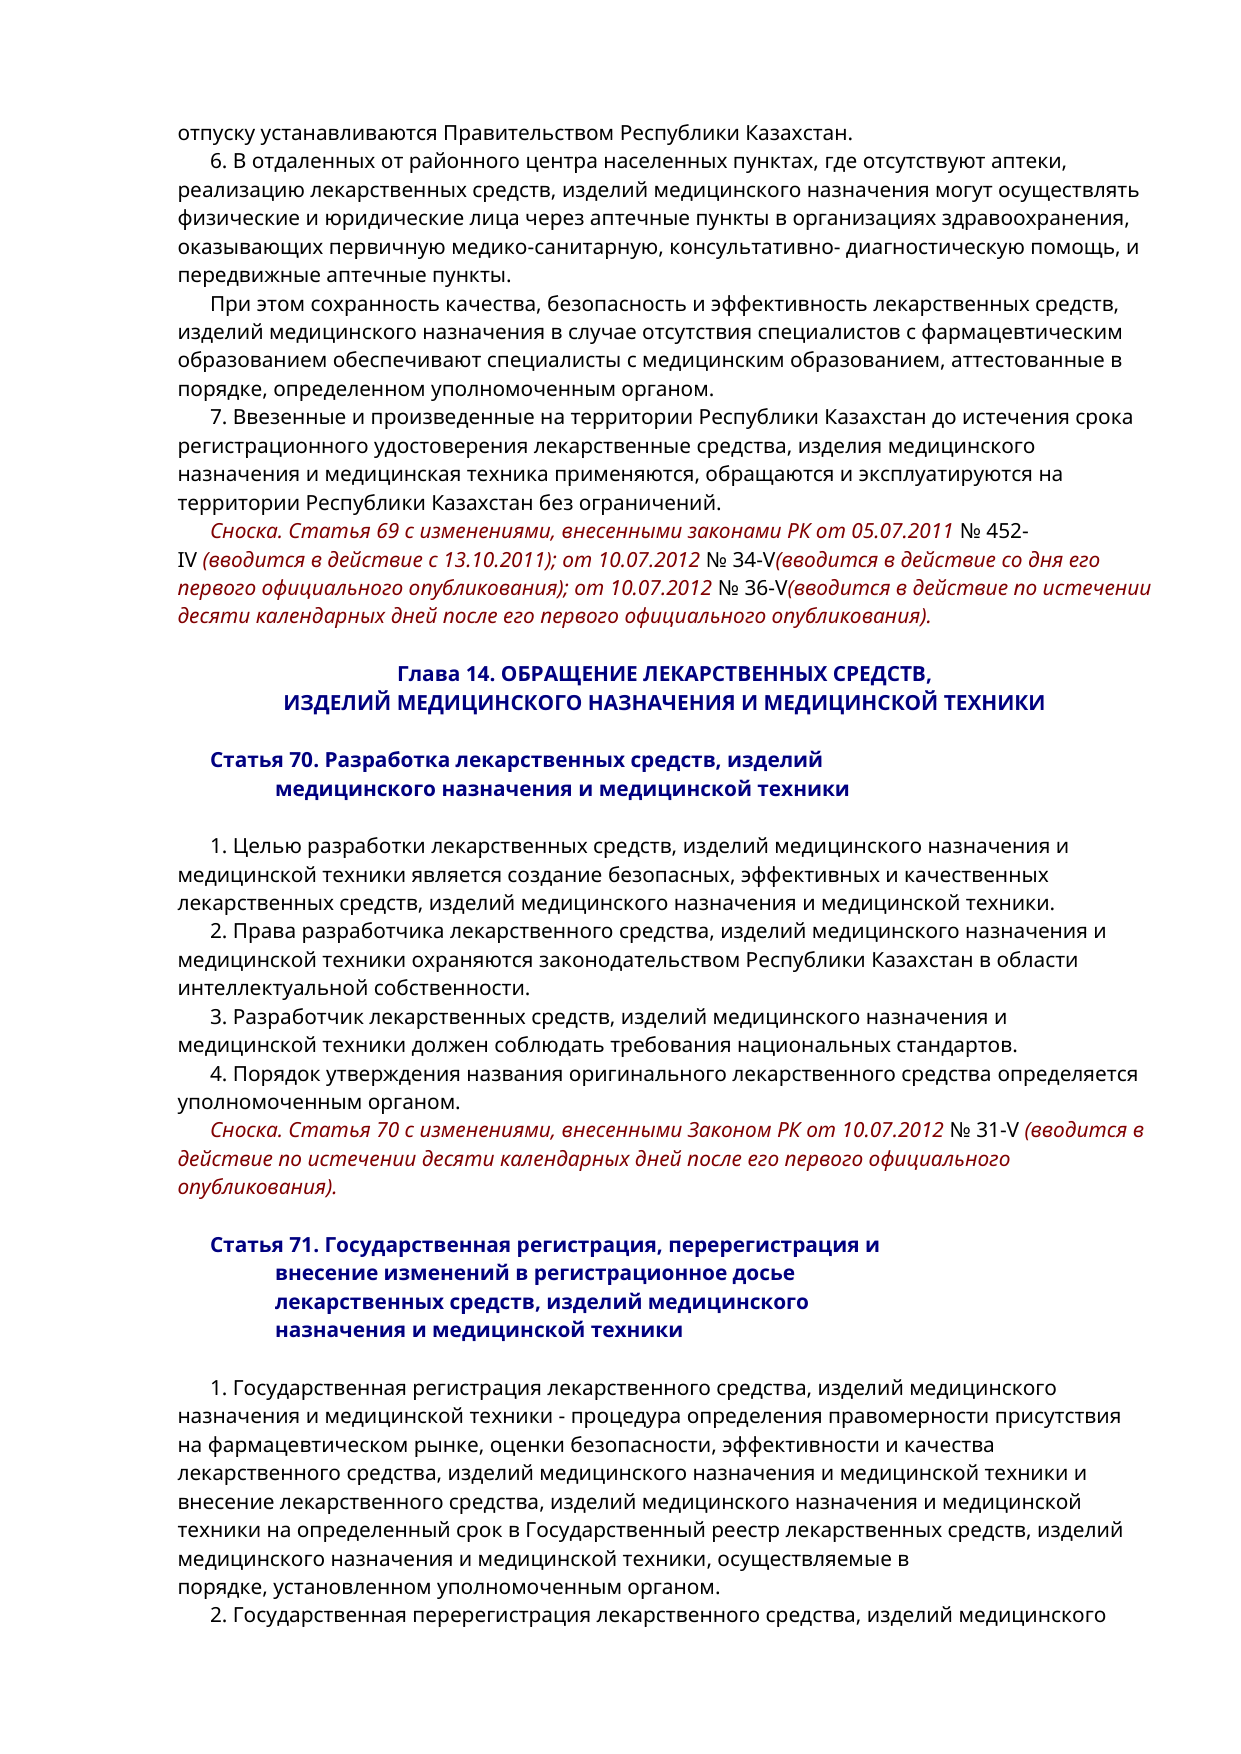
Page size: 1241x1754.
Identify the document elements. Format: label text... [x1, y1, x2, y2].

text Статья 71. Государственная регистрация, перерегистрация и внесение изменений в регистрационное досье лекарственных средств, изделий медицинского назначения и медицинской техники [177, 1230, 1152, 1344]
text Статья 70. Разработка лекарственных средств, изделий медицинского назначения и медицинской техники [177, 745, 1152, 802]
text Глава 14. ОБРАЩЕНИЕ ЛЕКАРСТВЕННЫХ СРЕДСТВ, ИЗДЕЛИЙ МЕДИЦИНСКОГО НАЗНАЧЕНИЯ И МЕДИЦИНСКОЙ ТЕХНИКИ [177, 659, 1152, 716]
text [177, 118, 1152, 630]
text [177, 1373, 1152, 1629]
text 1. Целью разработки лекарственных средств, изделий медицинского назначения и медицинской техники является создание безопасных, эффективных и качественных лекарственных средств, изделий медицинского назначения и медицинской техники. 2. Права разработчика лекарственного средства, изделий медицинского назначения и медицинской техники охраняются законодательством Республики Казахстан в области интеллектуальной собственности. 3. Разработчик лекарственных средств, изделий медицинского назначения и медицинской техники должен соблюдать требования национальных стандартов. 4. Порядок утверждения названия оригинального лекарственного средства определяется уполномоченным органом. Сноска. Статья 70 с изменениями, внесенными Законом РК от 10.07.2012 № 31-V (вводится в действие по истечении десяти календарных дней после его первого официального опубликования). [177, 831, 1152, 1201]
